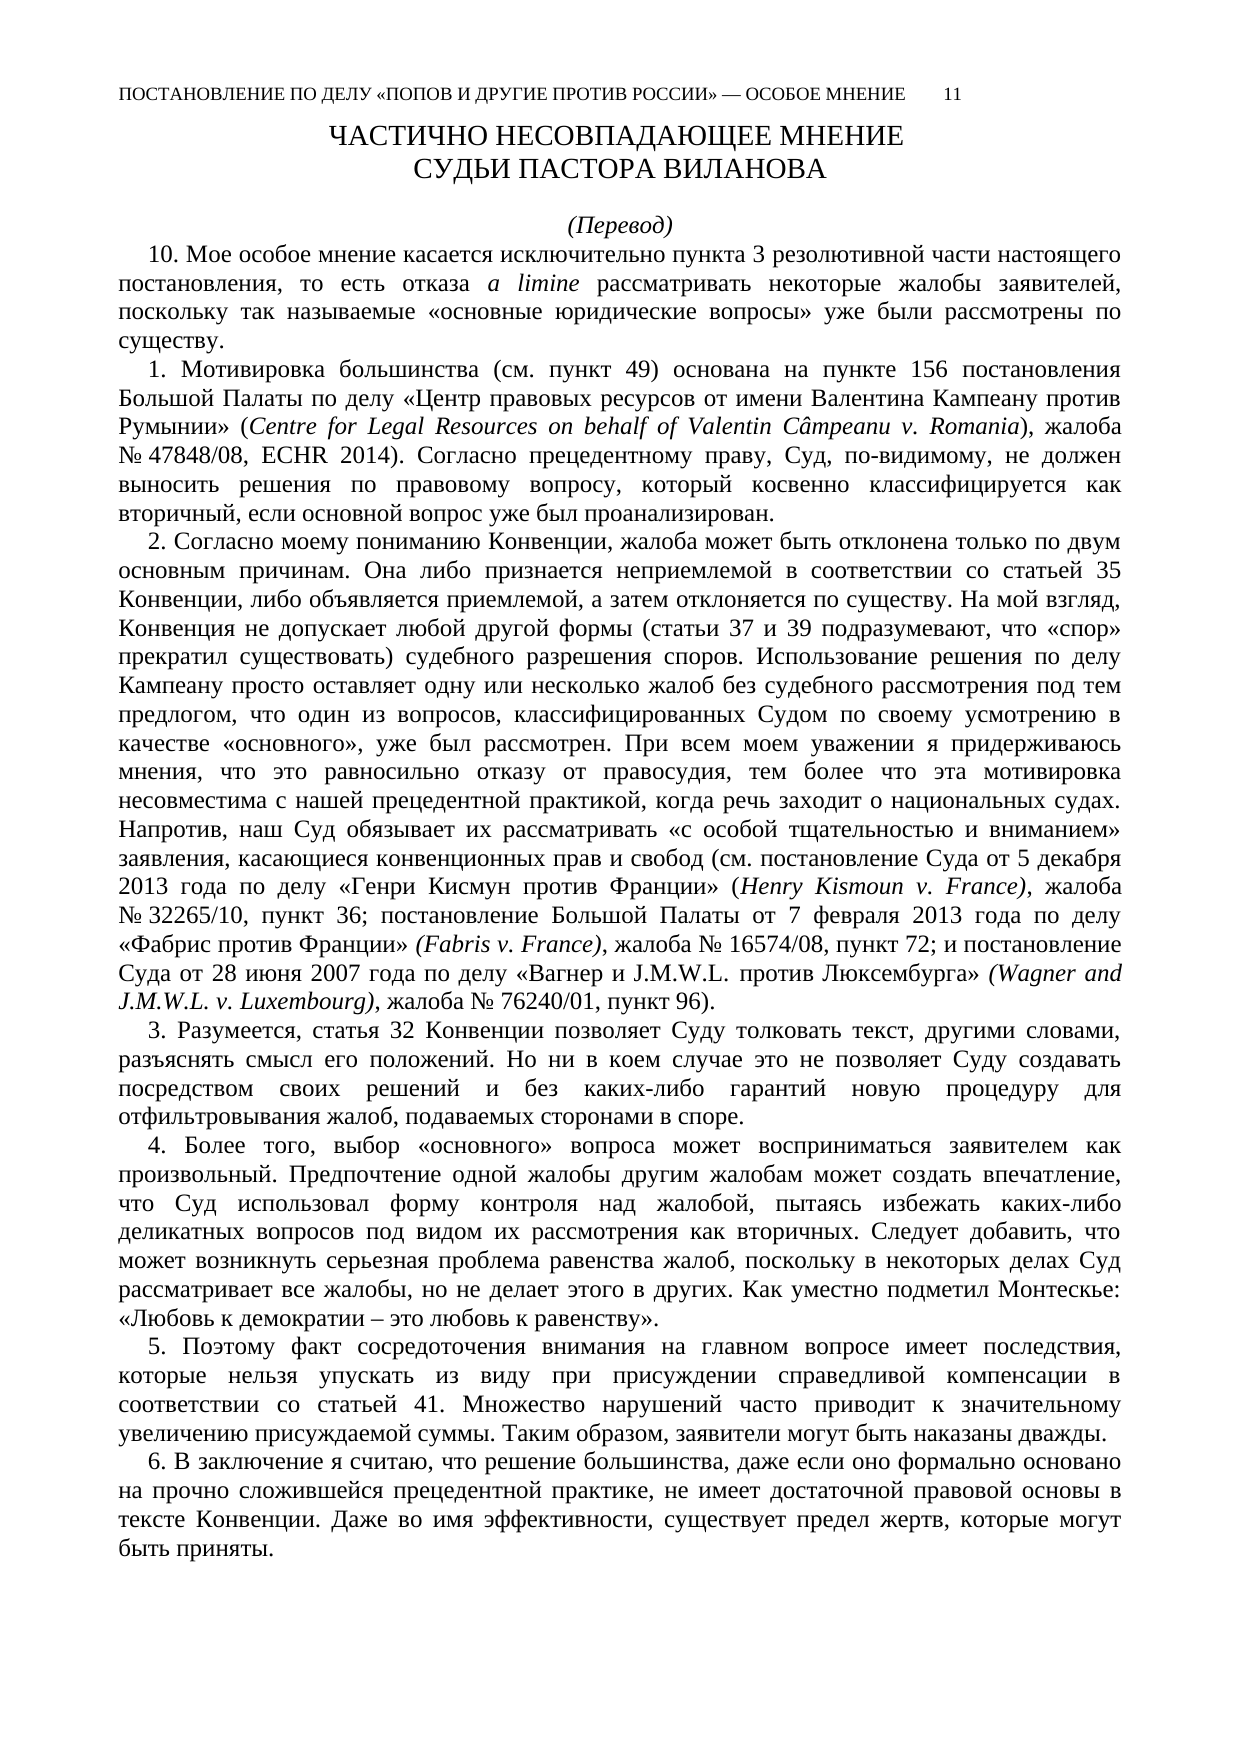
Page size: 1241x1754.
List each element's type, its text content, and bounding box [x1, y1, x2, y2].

text 7. В заключение я считаю, что решение большинства, даже если оно формально основано на прочно сложившейся прецедентной практике, не имеет достаточной правовой основы в тексте Конвенции. Даже во имя эффективности, существует предел жертв, которые могут быть приняты. [118, 1446, 1122, 1561]
text 1. Мое особое мнение касается исключительно пункта 3 резолютивной части настоящего постановления, то есть отказа a limine рассматривать некоторые жалобы заявителей, поскольку так называемые «основные юридические вопросы» уже были рассмотрены по существу. [118, 239, 1122, 354]
text 5. Более того, выбор «основного» вопроса может восприниматься заявителем как произвольный. Предпочтение одной жалобы другим жалобам может создать впечатление, что Суд использовал форму контроля над жалобой, пытаясь избежать каких-либо деликатных вопросов под видом их рассмотрения как вторичных. Следует добавить, что может возникнуть серьезная проблема равенства жалоб, поскольку в некоторых делах Суд рассматривает все жалобы, но не делает этого в других. Как уместно подметил Монтескье: «Любовь к демократии – это любовь к равенству». [118, 1130, 1122, 1331]
text (Перевод) [118, 210, 1122, 239]
title ЧАСТИЧНО НЕСОВПАДАЮЩЕЕ МНЕНИЕ СУДЬИ ПАСТОРА ВИЛАНОВА [118, 118, 1122, 185]
text 6. Поэтому факт сосредоточения внимания на главном вопросе имеет последствия, которые нельзя упускать из виду при присуждении справедливой компенсации в соответствии со статьей 41. Множество нарушений часто приводит к значительному увеличению присуждаемой суммы. Таким образом, заявители могут быть наказаны дважды. [118, 1331, 1122, 1446]
text 4. Разумеется, статья 32 Конвенции позволяет Суду толковать текст, другими словами, разъяснять смысл его положений. Но ни в коем случае это не позволяет Суду создавать посредством своих решений и без каких-либо гарантий новую процедуру для отфильтровывания жалоб, подаваемых сторонами в споре. [118, 1015, 1122, 1130]
text 3. Согласно моему пониманию Конвенции, жалоба может быть отклонена только по двум основным причинам. Она либо признается неприемлемой в соответствии со статьей 35 Конвенции, либо объявляется приемлемой, а затем отклоняется по существу. На мой взгляд, Конвенция не допускает любой другой формы (статьи 37 и 39 подразумевают, что «спор» прекратил существовать) судебного разрешения споров. Использование решения по делу Кампеану просто оставляет одну или несколько жалоб без судебного рассмотрения под тем предлогом, что один из вопросов, классифицированных Судом по своему усмотрению в качестве «основного», уже был рассмотрен. При всем моем уважении я придерживаюсь мнения, что это равносильно отказу от правосудия, тем более что эта мотивировка несовместима с нашей прецедентной практикой, когда речь заходит о национальных судах. Напротив, наш Суд обязывает их рассматривать «с особой тщательностью и вниманием» заявления, касающиеся конвенционных прав и свобод (см. постановление Суда от 5 декабря 2013 года по делу «Генри Кисмун против Франции» (Henry Kismoun v. France), жалоба № 32265/10, пункт 36; постановление Большой Палаты от 7 февраля 2013 года по делу «Фабрис против Франции» (Fabris v. France), жалоба № 16574/08, пункт 72; и постановление Суда от 28 июня 2007 года по делу «Вагнер и J.M.W.L. против Люксембурга» (Wagner and J.M.W.L. v. Luxembourg), жалоба № 76240/01, пункт 96). [118, 526, 1122, 1015]
text 2. Мотивировка большинства (см. пункт 49) основана на пункте 156 постановления Большой Палаты по делу «Центр правовых ресурсов от имени Валентина Кампеану против Румынии» (Centre for Legal Resources on behalf of Valentin Câmpeanu v. Romania), жалоба № 47848/08, ECHR 2014). Согласно прецедентному праву, Суд, по-видимому, не должен выносить решения по правовому вопросу, который косвенно классифицируется как вторичный, если основной вопрос уже был проанализирован. [118, 354, 1122, 526]
